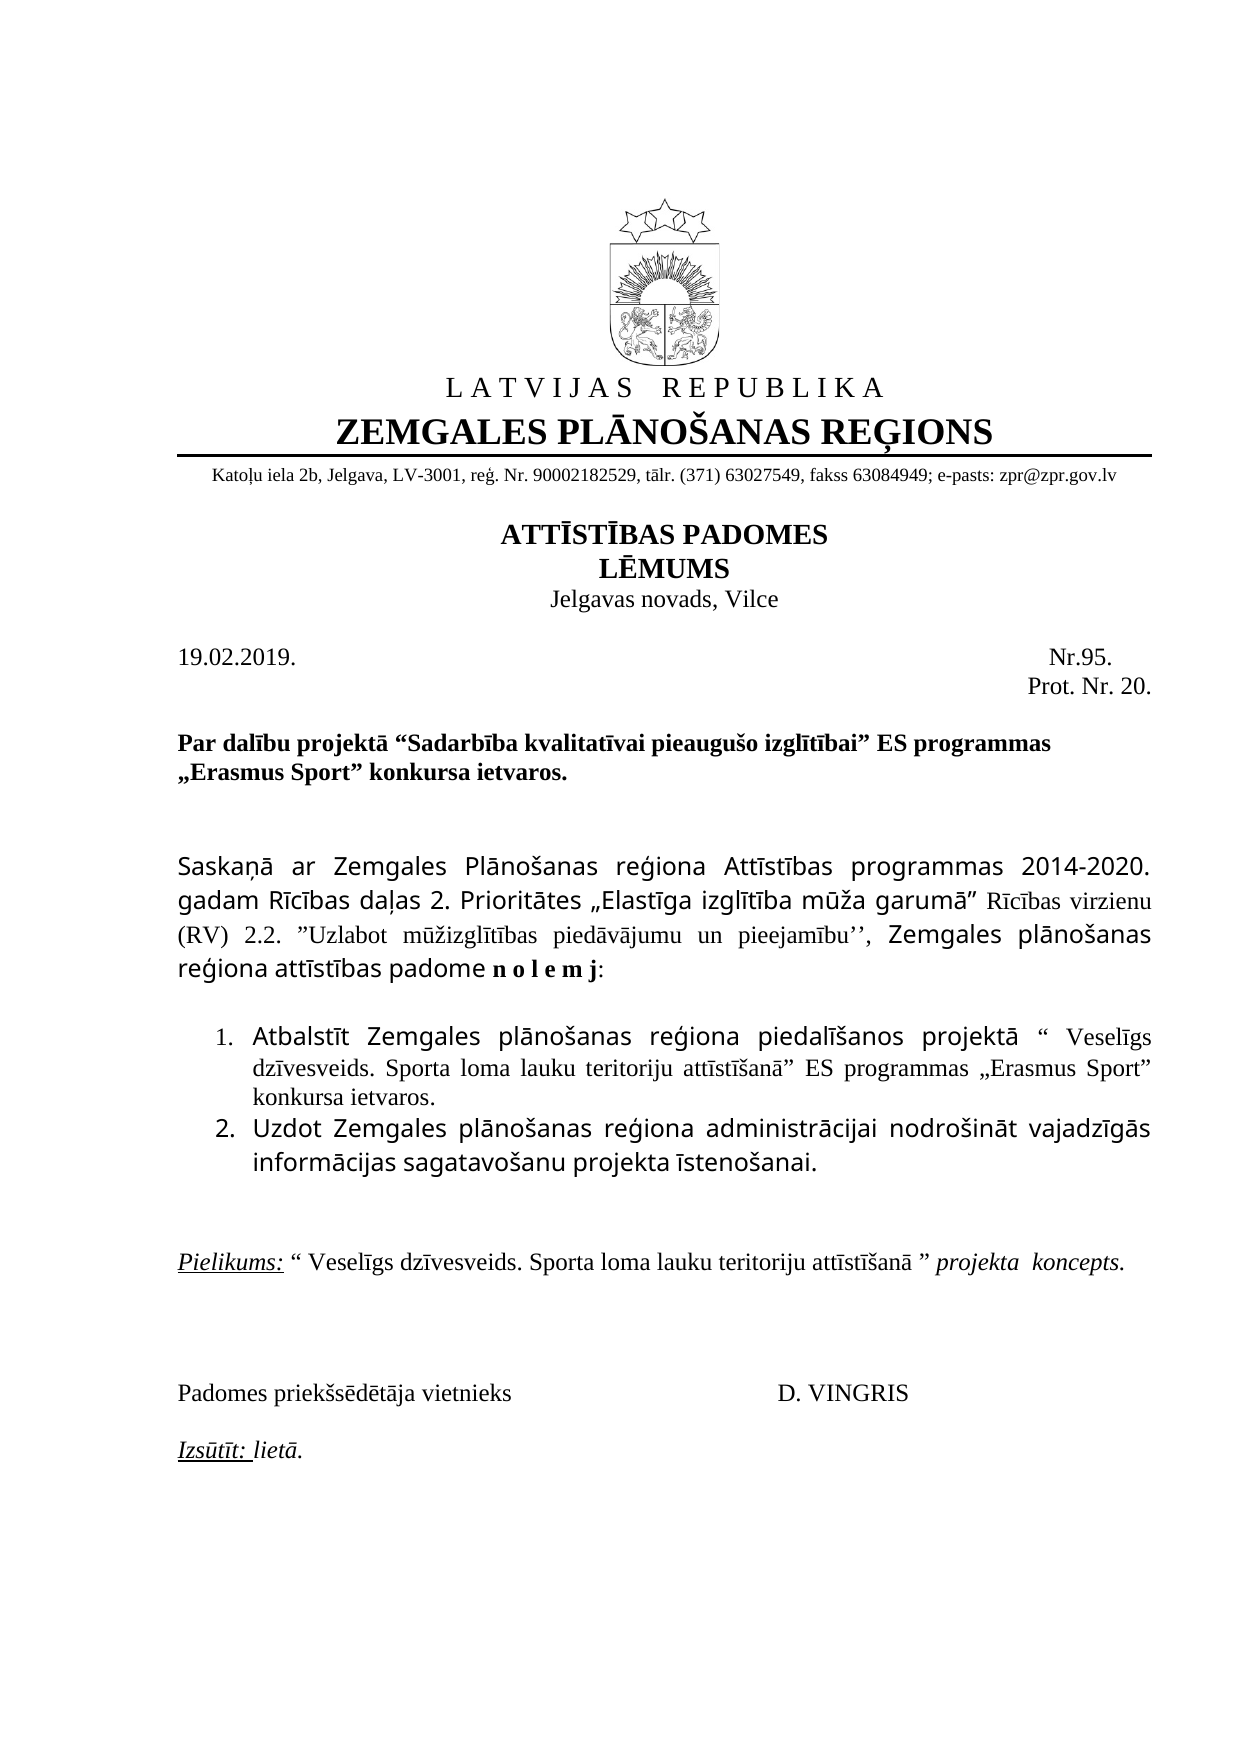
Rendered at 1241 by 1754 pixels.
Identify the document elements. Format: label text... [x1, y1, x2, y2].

text Saskaņā ar Zemgales Plānošanas reģiona Attīstības programmas 2014-2020. gadam Rīcības daļas 2. Prioritātes „Elastīga izglītība mūža garumā” Rīcības virzienu (RV) 2.2. ”Uzlabot mūžizglītības piedāvājumu un pieejamību’’, Zemgales plānošanas reģiona attīstības padome n o l e m j: [177, 849, 1152, 985]
text LĒMUMS [177, 551, 1152, 584]
text 19.02.2019. Nr.95. [177, 642, 1152, 671]
text Par dalību projektā “Sadarbība kvalitatīvai pieaugušo izglītībai” ES programmas „Erasmus Sport” konkursa ietvaros. [177, 728, 1152, 786]
text Padomes priekšsēdētāja vietnieks D. VINGRIS [177, 1378, 1152, 1406]
text Izsūtīt: lietā. [177, 1435, 1152, 1464]
text L A T V I J A S R E P U B L I K A [177, 371, 1152, 404]
text ZEMGALES PLĀNOŠANAS REĢIONS [177, 409, 1152, 454]
picture [609, 198, 720, 366]
text ATTĪSTĪBAS PADOMES [177, 517, 1152, 551]
text Jelgavas novads, Vilce [177, 584, 1152, 613]
list Uzdot Zemgales plānošanas reģiona administrācijai nodrošināt vajadzīgās informācijas sagatavošanu projekta īstenošanai. [215, 1111, 1152, 1179]
text Katoļu iela 2b, Jelgava, LV-3001, reģ. Nr. 90002182529, tālr. (371) 63027549, fakss 63084949; e-pasts: zpr@zpr.gov.lv [177, 464, 1152, 486]
text Pielikums: “ Veselīgs dzīvesveids. Sporta loma lauku teritoriju attīstīšanā ” projekta koncepts. [177, 1247, 1152, 1276]
list Atbalstīt Zemgales plānošanas reģiona piedalīšanos projektā “ Veselīgs dzīvesveids. Sporta loma lauku teritoriju attīstīšanā” ES programmas „Erasmus Sport” konkursa ietvaros. [215, 1019, 1152, 1111]
text Prot. Nr. 20. [177, 671, 1152, 699]
